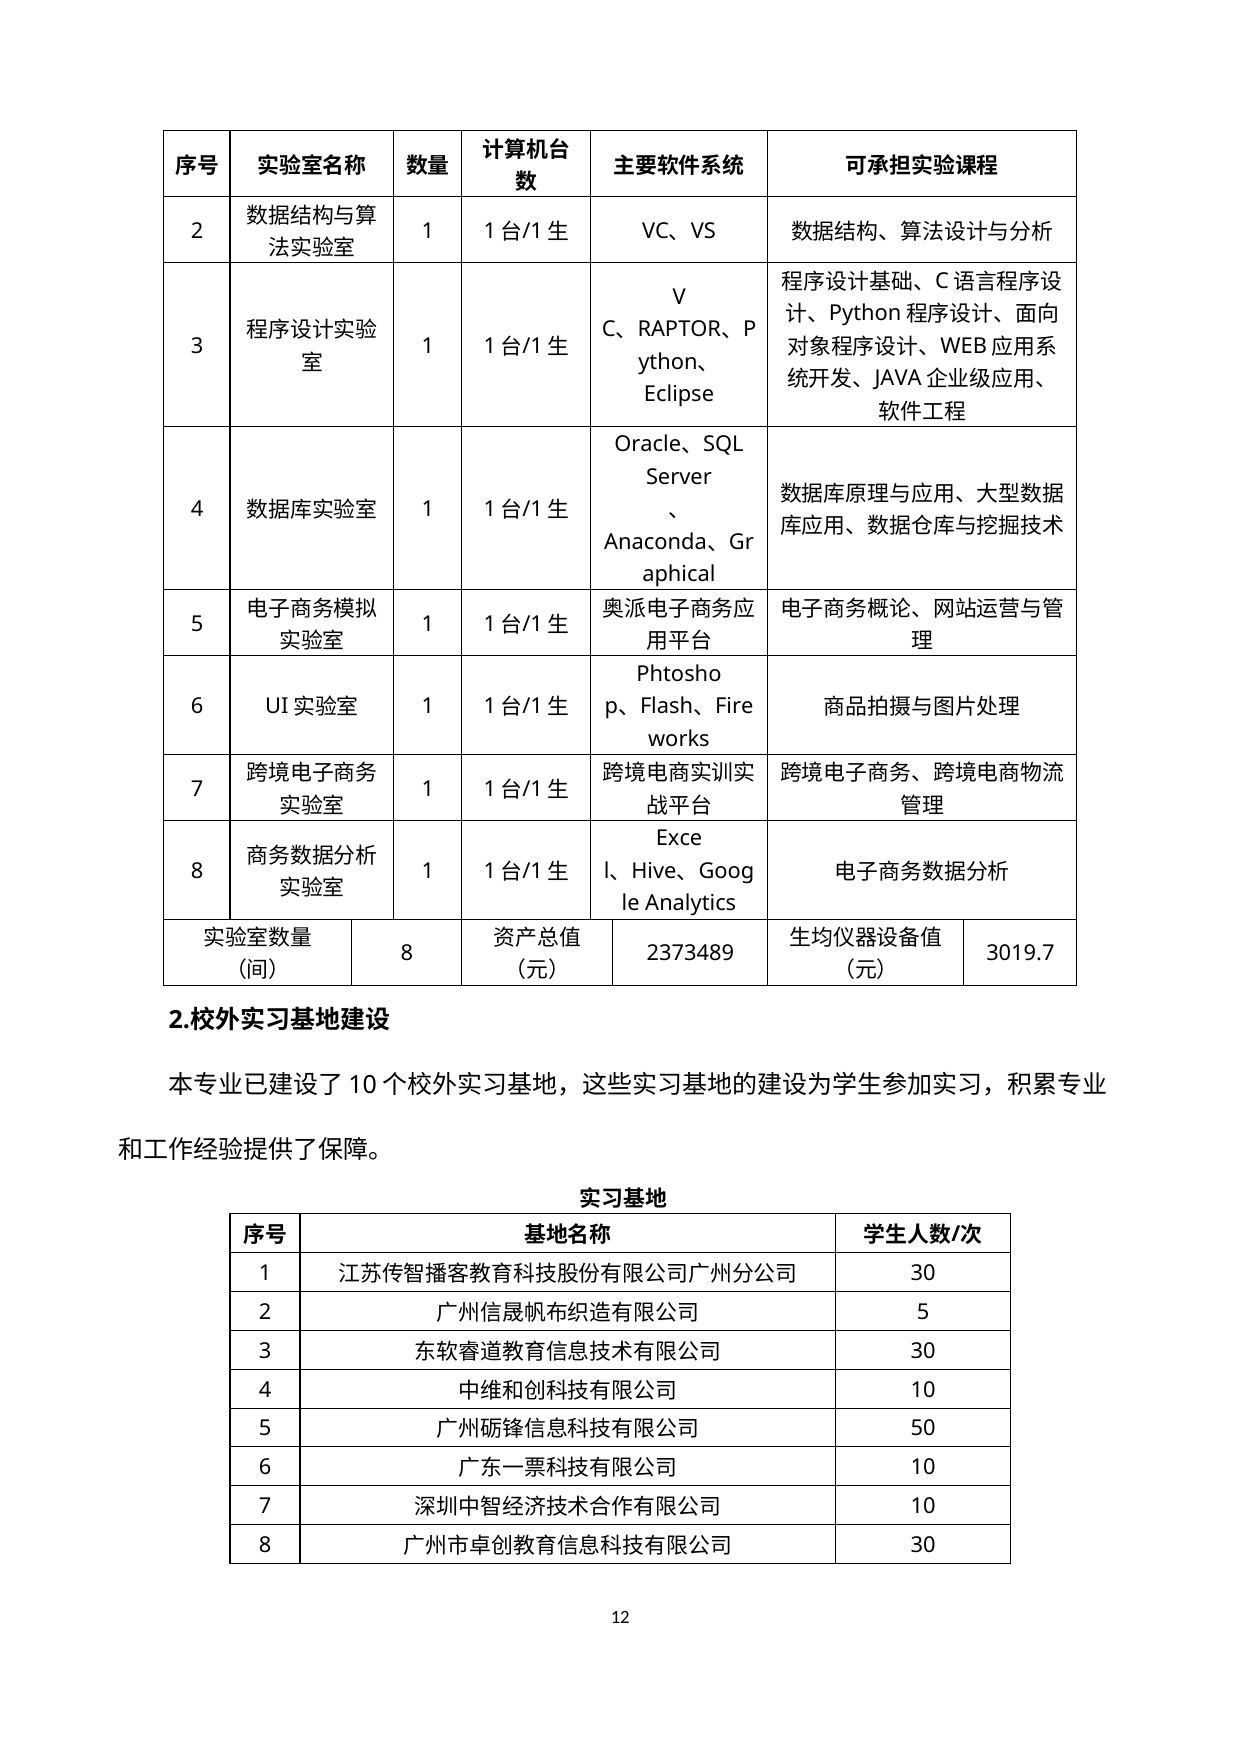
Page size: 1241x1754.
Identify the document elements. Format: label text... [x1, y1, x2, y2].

table_cell 数据结构、算法设计与分析 [768, 197, 1076, 262]
table_cell 8 [164, 821, 229, 918]
table_cell 1 [394, 821, 461, 918]
table_cell 1台/1生 [462, 197, 590, 262]
table_cell UI实验室 [231, 656, 393, 754]
table_cell 电子商务数据分析 [768, 821, 1076, 918]
table_cell 数据库原理与应用、大型数据库应用、数据仓库与挖掘技术 [768, 427, 1076, 589]
table_cell 跨境电子商务、跨境电商物流管理 [768, 755, 1076, 820]
table_cell 4 [164, 427, 229, 589]
table_cell 5 [836, 1292, 1010, 1330]
table_header 序号 [164, 131, 229, 196]
table_cell 2373489 [613, 920, 767, 984]
table_cell 7 [231, 1486, 299, 1524]
table_header 计算机台数 [462, 131, 590, 196]
table_cell 实验室数量（间） [164, 920, 351, 984]
table_header 可承担实验课程 [768, 131, 1076, 196]
table_cell 深圳中智经济技术合作有限公司 [301, 1486, 835, 1524]
text 本专业已建设了10个校外实习基地，这些实习基地的建设为学生参加实习，积累专业和工作经验提供了保障。 [118, 1051, 1122, 1181]
table_cell 资产总值（元） [462, 920, 612, 984]
table_cell 1台/1生 [462, 590, 590, 655]
table_cell 数据结构与算法实验室 [231, 197, 393, 262]
table_cell 广东一票科技有限公司 [301, 1447, 835, 1485]
table_cell 8 [231, 1525, 299, 1563]
table_cell 1台/1生 [462, 755, 590, 820]
table_cell 电子商务概论、网站运营与管理 [768, 590, 1076, 655]
table_cell 5 [231, 1409, 299, 1446]
table_header 实验室名称 [231, 131, 393, 196]
table_cell 广州砺锋信息科技有限公司 [301, 1409, 835, 1446]
table_header 主要软件系统 [591, 131, 767, 196]
table_cell 10 [836, 1486, 1010, 1524]
table_cell 1 [231, 1253, 299, 1291]
table_cell 6 [231, 1447, 299, 1485]
table_cell Excel、Hive、Google Analytics [591, 821, 767, 918]
table_cell 3 [164, 263, 229, 426]
table_cell 广州市卓创教育信息科技有限公司 [301, 1525, 835, 1563]
table_cell 30 [836, 1331, 1010, 1368]
table_cell 广州信晟帆布织造有限公司 [301, 1292, 835, 1330]
table_cell 1台/1生 [462, 821, 590, 918]
table_cell Phtoshop、Flash、Fireworks [591, 656, 767, 754]
table_cell 生均仪器设备值（元） [768, 920, 963, 984]
table_cell 1 [394, 656, 461, 754]
table_cell 3 [231, 1331, 299, 1368]
table_cell 数据库实验室 [231, 427, 393, 589]
table_cell 跨境电子商务实验室 [231, 755, 393, 820]
table_cell 电子商务模拟实验室 [231, 590, 393, 655]
text 实习基地 [118, 1181, 1122, 1213]
table_cell 1 [394, 590, 461, 655]
text 2.校外实习基地建设 [118, 986, 1122, 1051]
table_cell 跨境电商实训实战平台 [591, 755, 767, 820]
table_cell 4 [231, 1370, 299, 1407]
table_header 序号 [231, 1214, 299, 1252]
table_cell Oracle、SQL Server 、Anaconda、Graphical [591, 427, 767, 589]
table_cell 1 [394, 755, 461, 820]
table_cell 商务数据分析实验室 [231, 821, 393, 918]
table_cell 1台/1生 [462, 656, 590, 754]
table_cell 1 [394, 263, 461, 426]
table_header 基地名称 [301, 1214, 835, 1252]
table_cell 1台/1生 [462, 427, 590, 589]
table_cell 2 [231, 1292, 299, 1330]
table_cell 3019.7 [964, 920, 1076, 984]
table_cell VC、RAPTOR、Python、 Eclipse [591, 263, 767, 426]
table_cell 30 [836, 1253, 1010, 1291]
table_cell 2 [164, 197, 229, 262]
table_cell 10 [836, 1447, 1010, 1485]
table_cell 1 [394, 427, 461, 589]
table_cell VC、VS [591, 197, 767, 262]
table_header 学生人数/次 [836, 1214, 1010, 1252]
table_cell 程序设计实验室 [231, 263, 393, 426]
table_cell 中维和创科技有限公司 [301, 1370, 835, 1407]
table_cell 1 [394, 197, 461, 262]
table_cell 1台/1生 [462, 263, 590, 426]
table_cell 10 [836, 1370, 1010, 1407]
table_cell 30 [836, 1525, 1010, 1563]
table_cell 商品拍摄与图片处理 [768, 656, 1076, 754]
table_cell 7 [164, 755, 229, 820]
table_cell 8 [352, 920, 461, 984]
table_cell 5 [164, 590, 229, 655]
table_cell 东软睿道教育信息技术有限公司 [301, 1331, 835, 1368]
table_cell 江苏传智播客教育科技股份有限公司广州分公司 [301, 1253, 835, 1291]
table_cell 6 [164, 656, 229, 754]
table_cell 50 [836, 1409, 1010, 1446]
table_cell 程序设计基础、C语言程序设计、Python程序设计、面向对象程序设计、WEB应用系统开发、JAVA企业级应用、软件工程 [768, 263, 1076, 426]
table_cell 奥派电子商务应用平台 [591, 590, 767, 655]
table_header 数量 [394, 131, 461, 196]
